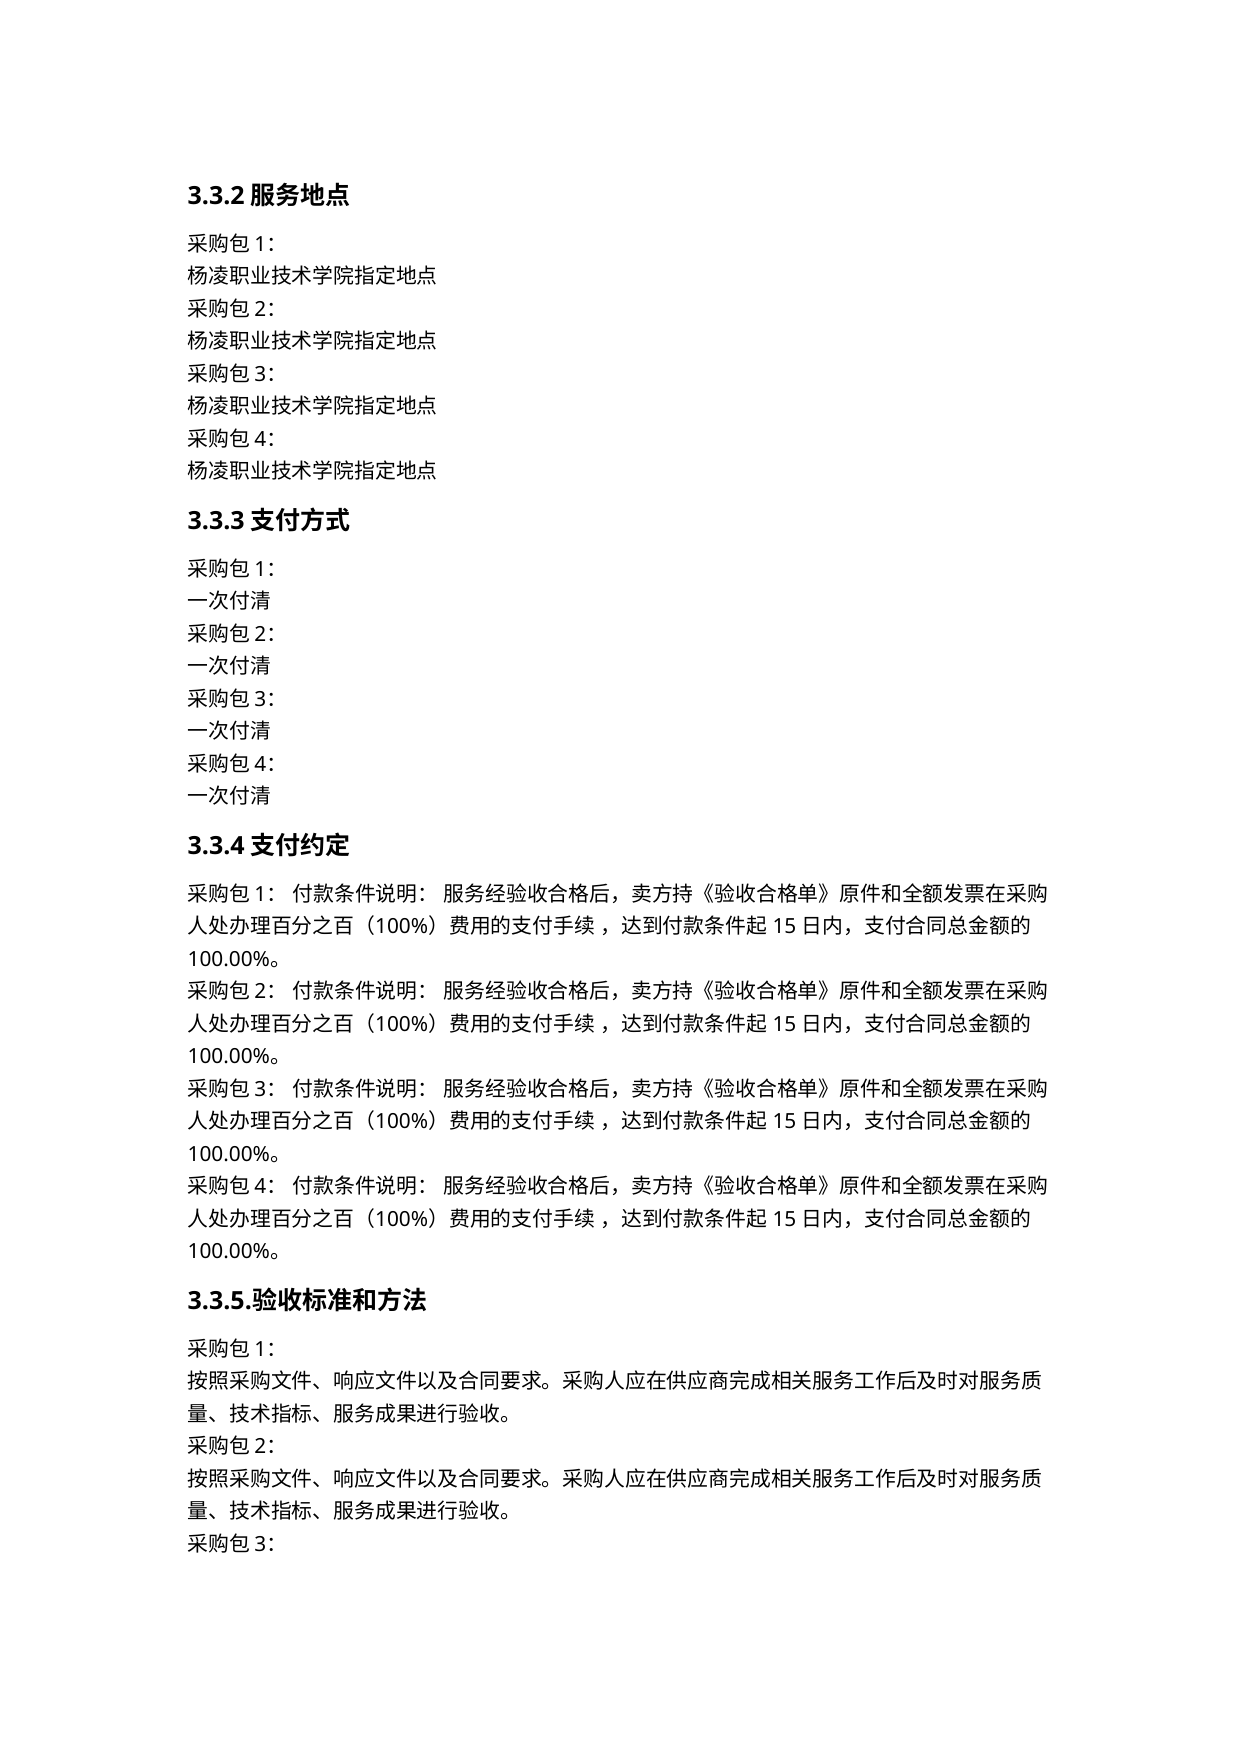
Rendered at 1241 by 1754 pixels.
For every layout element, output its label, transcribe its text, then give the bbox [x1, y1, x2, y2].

text 一次付清 [187, 649, 1053, 682]
text 采购包2： [187, 1429, 1053, 1462]
text 采购包2： [187, 617, 1053, 649]
text 采购包4： [187, 422, 1053, 454]
text 一次付清 [187, 714, 1053, 747]
text 采购包2： 付款条件说明： 服务经验收合格后，卖方持《验收合格单》原件和全额发票在采购人处办理百分之百（100%）费用的支付手续 ，达到付款条件起 15 日内，支付合同总金额的 100.00%。 [187, 974, 1053, 1072]
text 采购包3： [187, 1527, 1053, 1559]
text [187, 1364, 1053, 1429]
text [187, 1462, 1053, 1527]
text 3.3.3支付方式 [187, 487, 1053, 552]
text 杨凌职业技术学院指定地点 [187, 454, 1053, 487]
text 采购包1： [187, 552, 1053, 584]
text 采购包4： [187, 747, 1053, 779]
text 采购包3： 付款条件说明： 服务经验收合格后，卖方持《验收合格单》原件和全额发票在采购人处办理百分之百（100%）费用的支付手续 ，达到付款条件起 15 日内，支付合同总金额的 100.00%。 [187, 1072, 1053, 1169]
text 3.3.5.验收标准和方法 [187, 1267, 1053, 1332]
text 采购包1： 付款条件说明： 服务经验收合格后，卖方持《验收合格单》原件和全额发票在采购人处办理百分之百（100%）费用的支付手续 ，达到付款条件起 15 日内，支付合同总金额的 100.00%。 [187, 877, 1053, 974]
text 一次付清 [187, 584, 1053, 617]
text 3.3.4支付约定 [187, 812, 1053, 877]
text 杨凌职业技术学院指定地点 [187, 389, 1053, 422]
text 采购包1： [187, 227, 1053, 259]
text 一次付清 [187, 779, 1053, 812]
text 采购包3： [187, 357, 1053, 389]
text 采购包2： [187, 292, 1053, 324]
text 3.3.2服务地点 [187, 162, 1053, 227]
text 杨凌职业技术学院指定地点 [187, 259, 1053, 292]
text 杨凌职业技术学院指定地点 [187, 324, 1053, 357]
text 采购包4： 付款条件说明： 服务经验收合格后，卖方持《验收合格单》原件和全额发票在采购人处办理百分之百（100%）费用的支付手续 ，达到付款条件起 15 日内，支付合同总金额的 100.00%。 [187, 1169, 1053, 1267]
text 采购包1： [187, 1332, 1053, 1364]
text 采购包3： [187, 682, 1053, 714]
